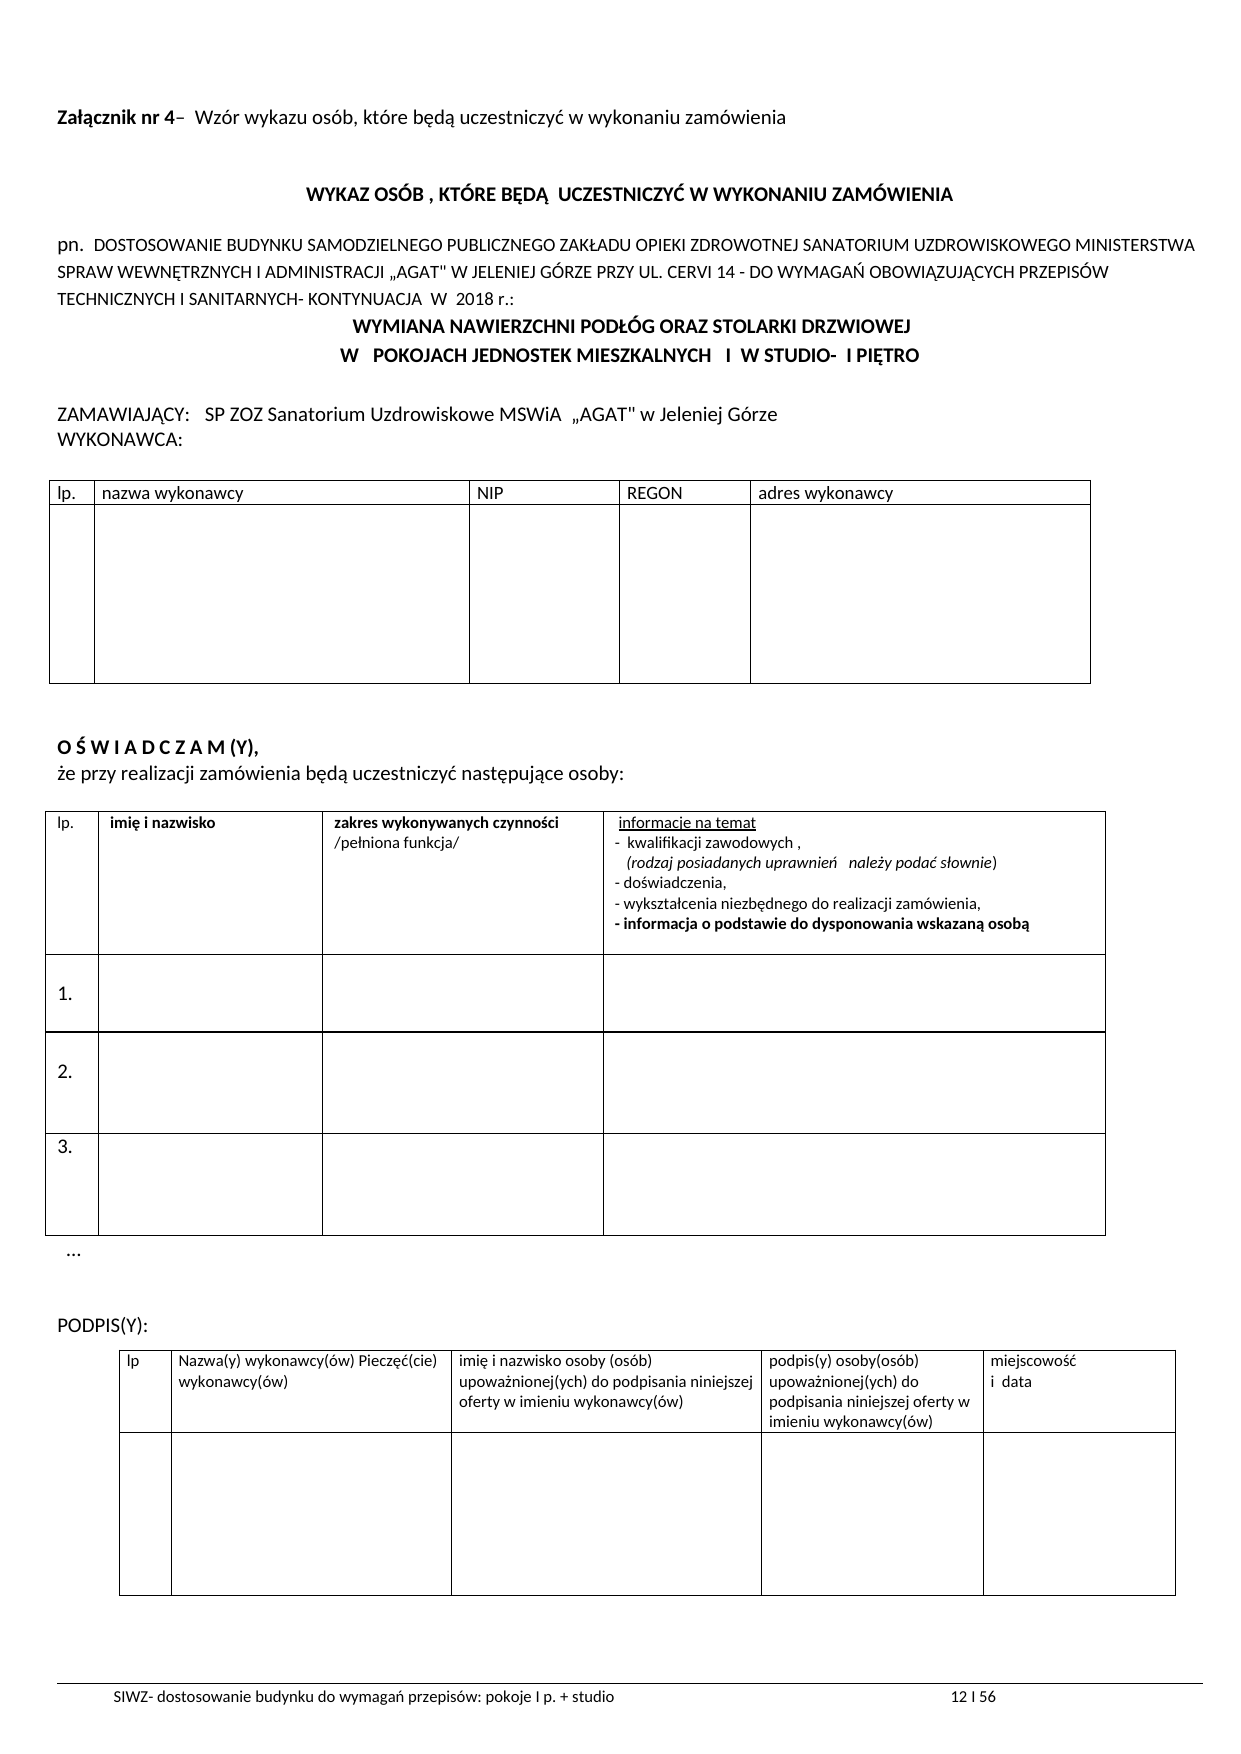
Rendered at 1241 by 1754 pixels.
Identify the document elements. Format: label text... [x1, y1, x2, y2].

table_header zakres wykonywanych czynności /pełniona funkcja/ [323, 812, 603, 954]
text że przy realizacji zamówienia będą uczestniczyć następujące osoby: [57, 760, 1203, 785]
table_cell 2. [46, 1033, 98, 1133]
text PODPIS(Y): [57, 1313, 1203, 1338]
table_cell [50, 505, 94, 683]
table_cell [99, 955, 322, 1031]
table_header adres wykonawcy [751, 481, 1090, 504]
table_cell [120, 1433, 171, 1595]
text WYKONAWCA: [57, 426, 1203, 451]
text O Ś W I A D C Z A M (Y), [57, 734, 1203, 760]
table_header miejscowość i data [984, 1351, 1175, 1432]
table_cell [751, 505, 1090, 683]
text … [57, 1236, 1203, 1262]
table_cell [984, 1433, 1175, 1595]
table_cell [620, 505, 750, 683]
table_cell [604, 955, 1105, 1031]
table_header lp [120, 1351, 171, 1432]
text W POKOJACH JEDNOSTEK MIESZKALNYCH I W STUDIO- I PIĘTRO [57, 342, 1203, 368]
table_header imię i nazwisko osoby (osób) upoważnionej(ych) do podpisania niniejszej oferty w imieniu wykonawcy(ów) [452, 1351, 761, 1432]
table_cell 1. [46, 955, 98, 1031]
table_cell [323, 1033, 603, 1133]
table_header imię i nazwisko [99, 812, 322, 954]
table_cell 3. [46, 1134, 98, 1235]
table_cell [604, 1033, 1105, 1133]
text ZAMAWIAJĄCY: SP ZOZ Sanatorium Uzdrowiskowe MSWiA „AGAT" w Jeleniej Górze [57, 401, 1203, 426]
table_cell [470, 505, 619, 683]
table_header nazwa wykonawcy [95, 481, 469, 504]
table_cell [604, 1134, 1105, 1235]
text WYKAZ OSÓB , KTÓRE BĘDĄ UCZESTNICZYĆ W WYKONANIU ZAMÓWIENIA [57, 181, 1203, 206]
text pn. DOSTOSOWANIE BUDYNKU SAMODZIELNEGO PUBLICZNEGO ZAKŁADU OPIEKI ZDROWOTNEJ SANATORIUM UZDROWISKOWEGO MINISTERSTWA SPRAW WEWNĘTRZNYCH I ADMINISTRACJI „AGAT" W JELENIEJ GÓRZE PRZY UL. CERVI 14 - DO WYMAGAŃ OBOWIĄZUJĄCYCH PRZEPISÓW TECHNICZNYCH I SANITARNYCH- KONTYNUACJA W 2018 r.: [57, 232, 1203, 310]
table_header REGON [620, 481, 750, 504]
table_cell [452, 1433, 761, 1595]
table_header NIP [470, 481, 619, 504]
table_cell [99, 1134, 322, 1235]
text Załącznik nr 4– Wzór wykazu osób, które będą uczestniczyć w wykonaniu zamówienia [57, 104, 1203, 130]
table_header informacje na temat - kwalifikacji zawodowych , (rodzaj posiadanych uprawnień należy podać słownie) - doświadczenia, - wykształcenia niezbędnego do realizacji zamówienia, - informacja o podstawie do dysponowania wskazaną osobą [604, 812, 1105, 954]
table_cell [762, 1433, 983, 1595]
table_cell [172, 1433, 451, 1595]
text WYMIANA NAWIERZCHNI PODŁÓG ORAZ STOLARKI DRZWIOWEJ [57, 313, 1207, 338]
table_header podpis(y) osoby(osób) upoważnionej(ych) do podpisania niniejszej oferty w imieniu wykonawcy(ów) [762, 1351, 983, 1432]
table_header Nazwa(y) wykonawcy(ów) Pieczęć(cie) wykonawcy(ów) [172, 1351, 451, 1432]
table_cell [95, 505, 469, 683]
table_cell [323, 955, 603, 1031]
table_header lp. [50, 481, 94, 504]
table_header lp. [46, 812, 98, 954]
table_cell [99, 1033, 322, 1133]
table_cell [323, 1134, 603, 1235]
